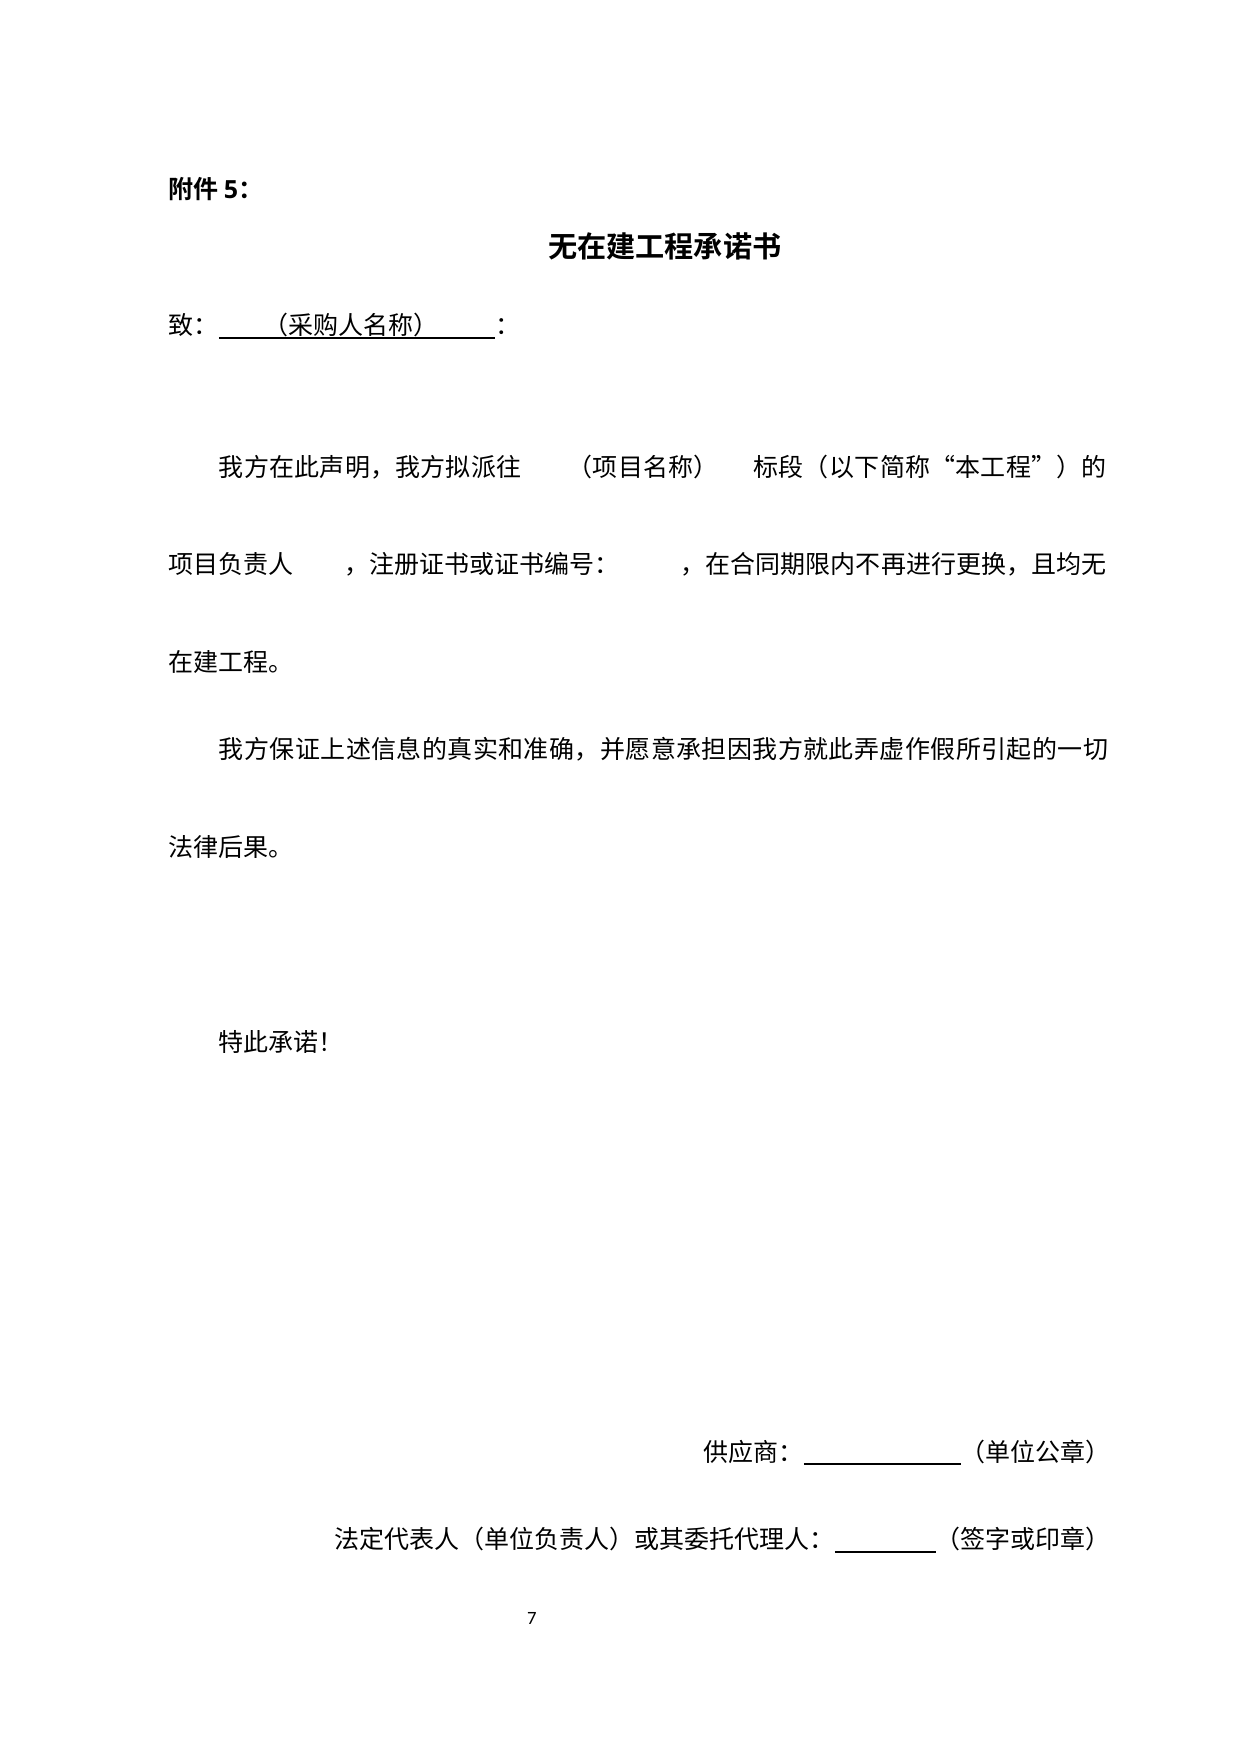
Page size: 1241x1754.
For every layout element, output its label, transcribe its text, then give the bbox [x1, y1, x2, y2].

text 致： （采购人名称） ： [169, 287, 1110, 352]
text 我方在此声明，我方拟派往 （项目名称） 标段（以下简称“本工程”）的项目负责人 ，注册证书或证书编号： ，在合同期限内不再进行更换，且均无在建工程。 [169, 428, 1110, 688]
text 附件5： [169, 169, 1110, 205]
text 特此承诺！ [169, 1003, 1110, 1068]
text 我方保证上述信息的真实和准确，并愿意承担因我方就此弄虚作假所引起的一切法律后果。 [169, 711, 1110, 873]
text 法定代表人（单位负责人）或其委托代理人： （签字或印章） [212, 1501, 1110, 1566]
text 供应商： （单位公章） [212, 1413, 1110, 1478]
text 无在建工程承诺书 [169, 223, 1110, 266]
